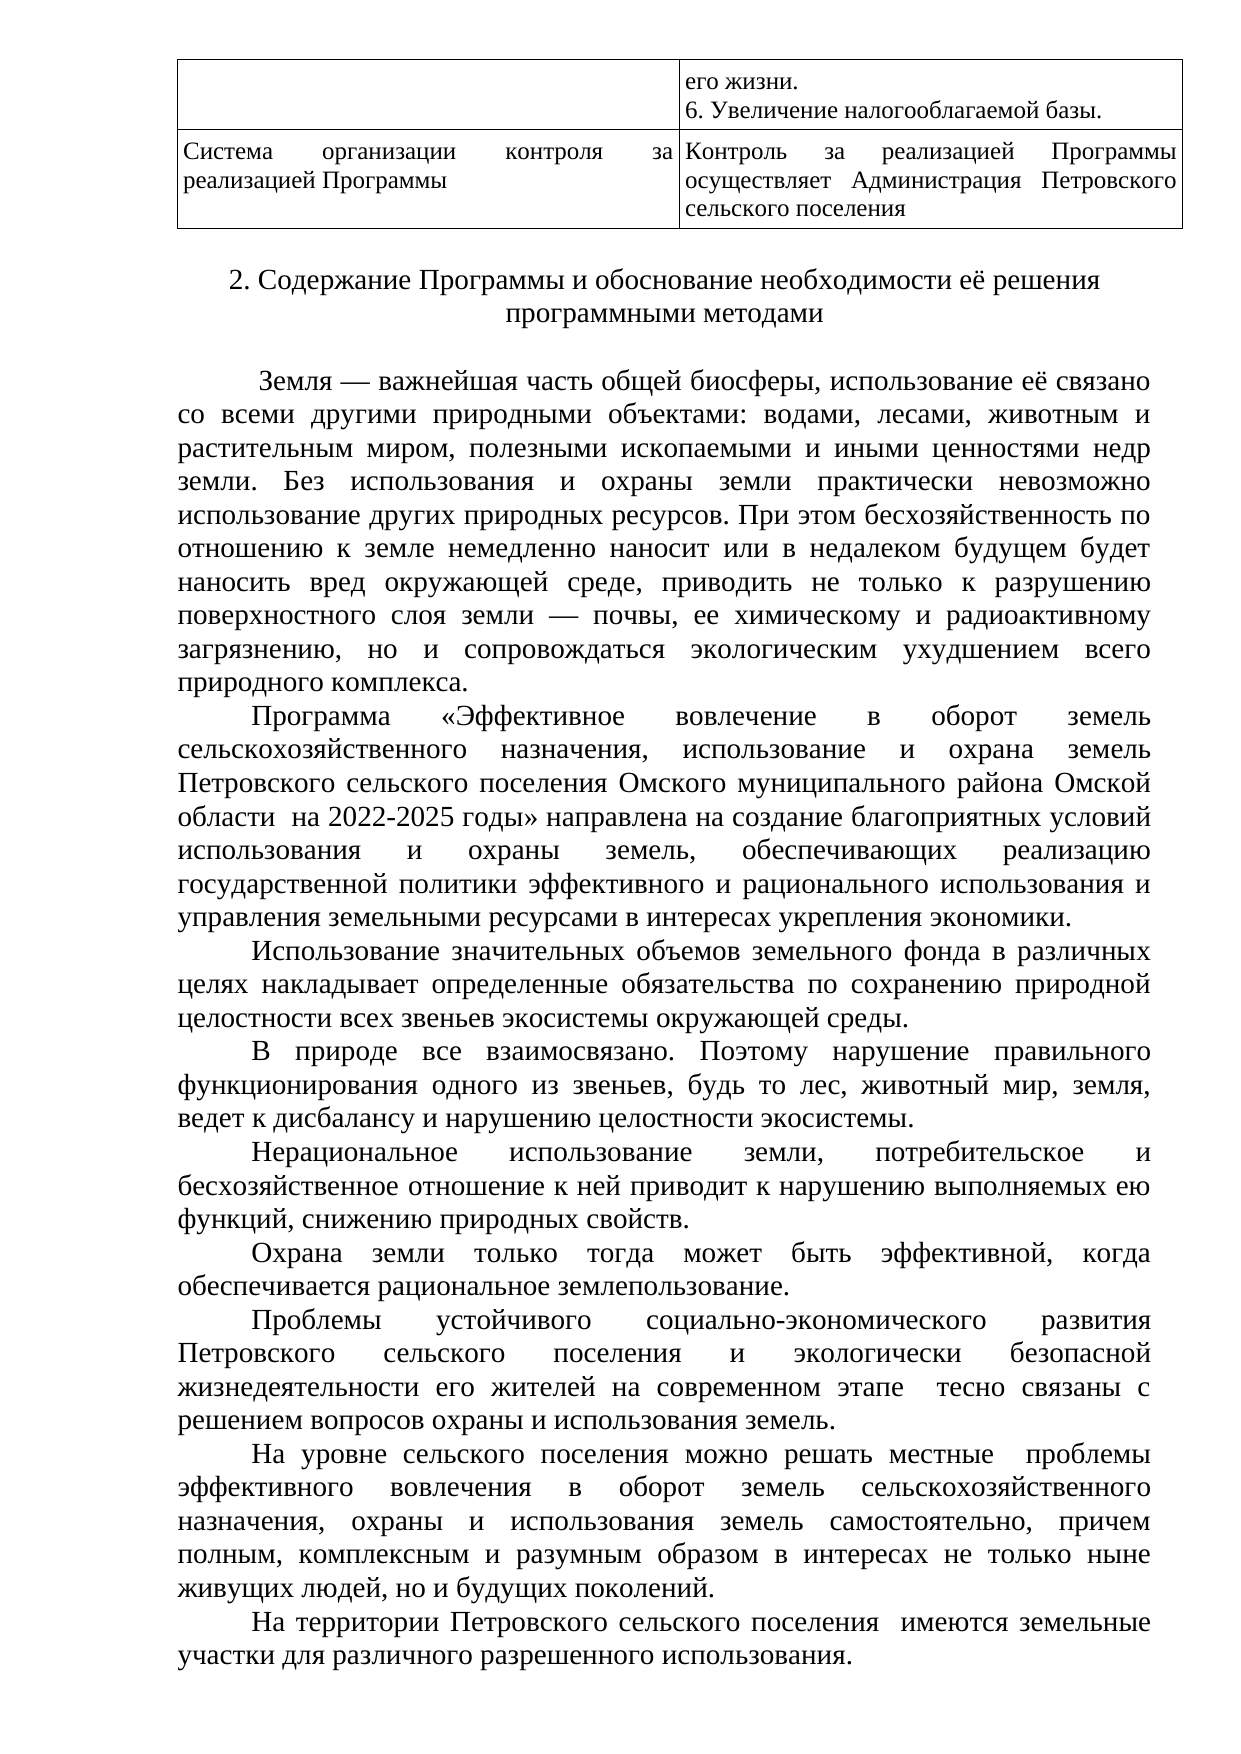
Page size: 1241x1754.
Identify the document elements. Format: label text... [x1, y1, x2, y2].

text На уровне сельского поселения можно решать местные проблемы эффективного вовлечения в оборот земель сельскохозяйственного назначения, охраны и использования земель самостоятельно, причем полным, комплексным и разумным образом в интересах не только ныне живущих людей, но и будущих поколений. [177, 1436, 1152, 1604]
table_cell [178, 60, 679, 129]
text Охрана земли только тогда может быть эффективной, когда обеспечивается рациональное землепользование. [177, 1235, 1152, 1302]
text Нерациональное использование земли, потребительское и бесхозяйственное отношение к ней приводит к нарушению выполняемых ею функций, снижению природных свойств. [177, 1134, 1152, 1235]
table_cell Контроль за реализацией Программы осуществляет Администрация Петровского сельского поселения [680, 130, 1182, 228]
table_cell Система организации контроля за реализацией Программы [178, 130, 679, 228]
text 2. Содержание Программы и обоснование необходимости её решения программными методами [177, 262, 1152, 329]
text Программа «Эффективное вовлечение в оборот земель сельскохозяйственного назначения, использование и охрана земель Петровского сельского поселения Омского муниципального района Омской области на 2022-2025 годы» направлена на создание благоприятных условий использования и охраны земель, обеспечивающих реализацию государственной политики эффективного и рационального использования и управления земельными ресурсами в интересах укрепления экономики. [177, 698, 1152, 933]
text Использование значительных объемов земельного фонда в различных целях накладывает определенные обязательства по сохранению природной целостности всех звеньев экосистемы окружающей среды. [177, 933, 1152, 1033]
text Земля — важнейшая часть общей биосферы, использование её связано со всеми другими природными объектами: водами, лесами, животным и растительным миром, полезными ископаемыми и иными ценностями недр земли. Без использования и охраны земли практически невозможно использование других природных ресурсов. При этом бесхозяйственность по отношению к земле немедленно наносит или в недалеком будущем будет наносить вред окружающей среде, приводить не только к разрушению поверхностного слоя земли — почвы, ее химическому и радиоактивному загрязнению, но и сопровождаться экологическим ухудшением всего природного комплекса. [177, 363, 1152, 698]
text Проблемы устойчивого социально-экономического развития Петровского сельского поселения и экологически безопасной жизнедеятельности его жителей на современном этапе тесно связаны с решением вопросов охраны и использования земель. [177, 1302, 1152, 1436]
text На территории Петровского сельского поселения имеются земельные участки для различного разрешенного использования. [177, 1604, 1152, 1671]
text В природе все взаимосвязано. Поэтому нарушение правильного функционирования одного из звеньев, будь то лес, животный мир, земля, ведет к дисбалансу и нарушению целостности экосистемы. [177, 1033, 1152, 1134]
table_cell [680, 60, 1182, 129]
